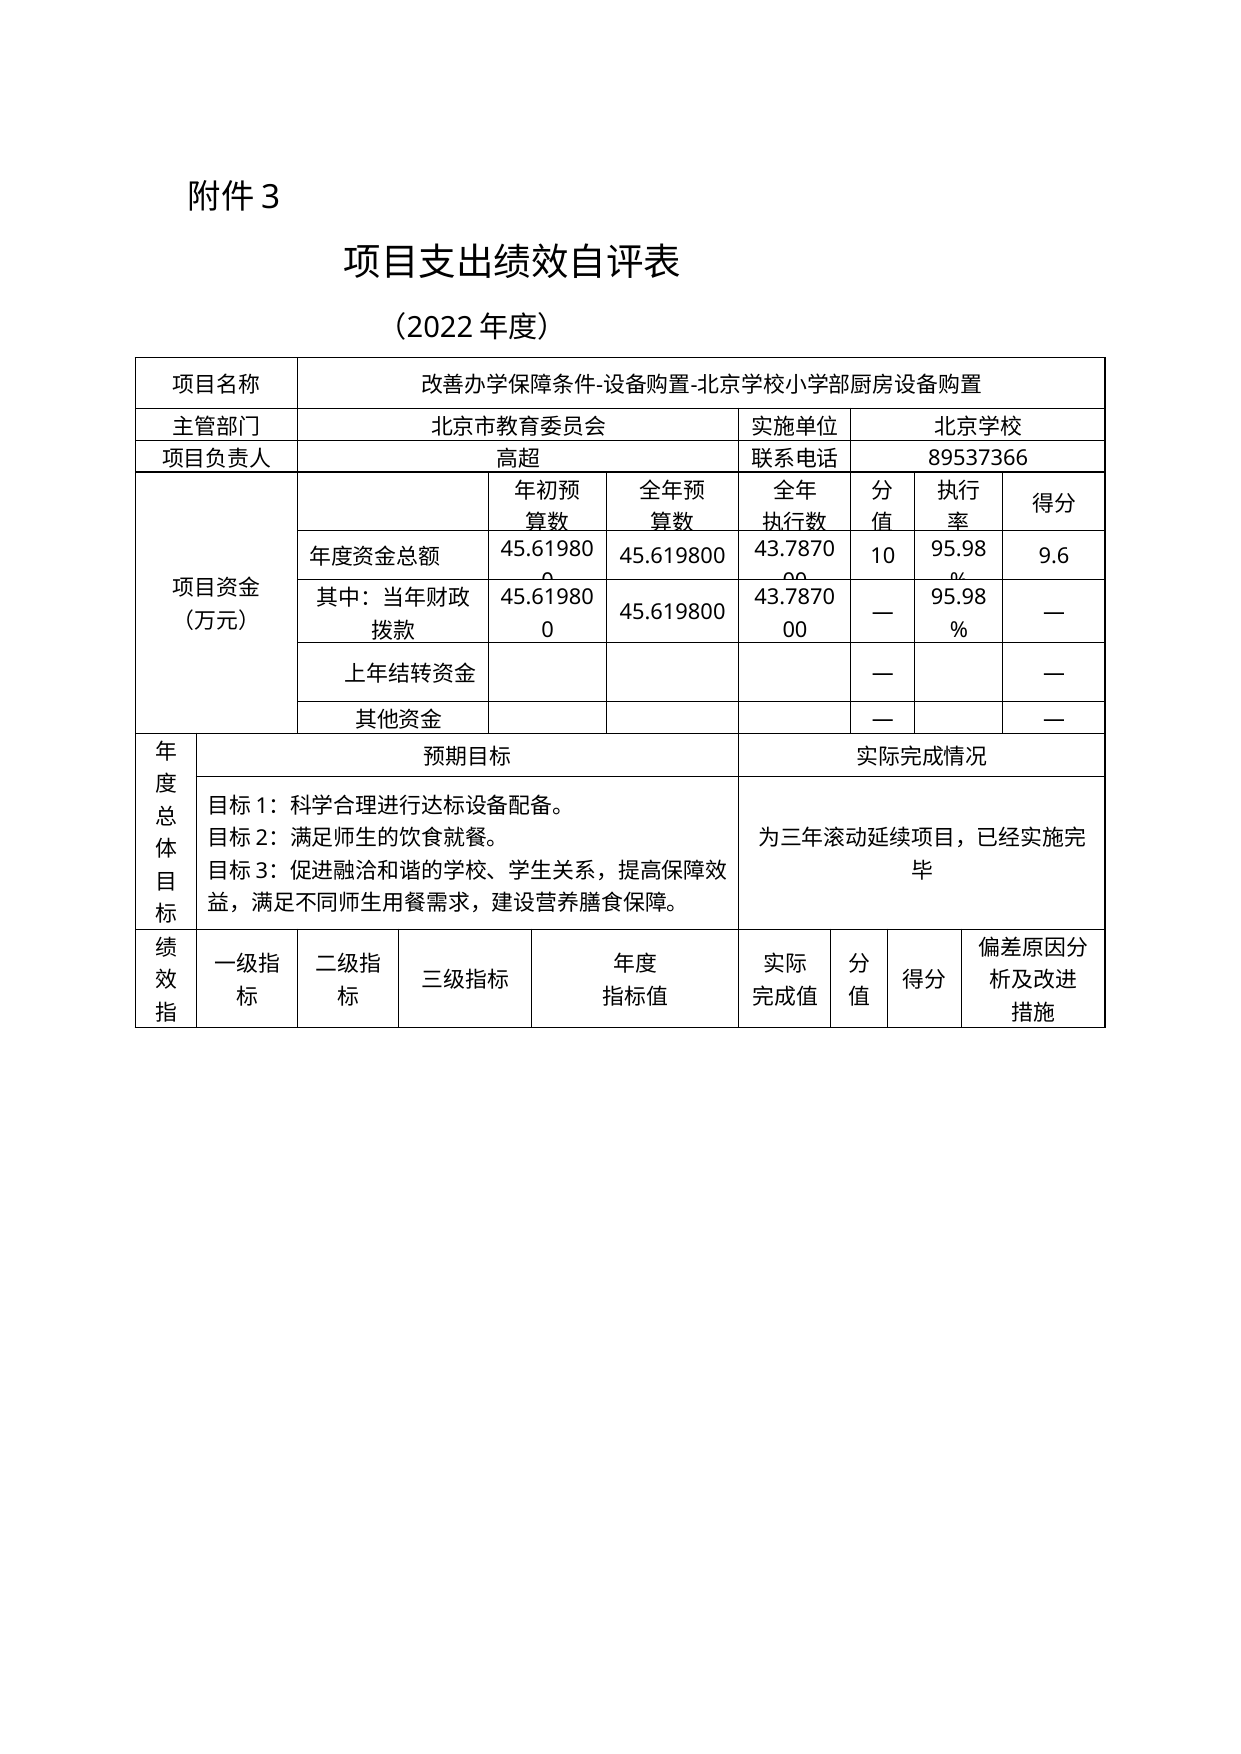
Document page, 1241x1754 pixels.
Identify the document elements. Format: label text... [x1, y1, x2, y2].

table_cell 45.619800 [607, 580, 738, 642]
table_cell 年度资金总额 [298, 531, 488, 579]
table_cell [915, 643, 1002, 701]
table_cell 95.98% [915, 531, 1002, 579]
table_cell 分值 [851, 473, 914, 530]
table_cell 为三年滚动延续项目，已经实施完毕 [739, 777, 1104, 928]
table_cell — [851, 580, 914, 642]
table_cell — [1003, 643, 1104, 701]
table_cell — [851, 702, 914, 732]
table_header 改善办学保障条件-设备购置-北京学校小学部厨房设备购置 [298, 358, 1104, 408]
table_header 项目名称 [136, 358, 297, 408]
table_cell 全年预 算数 [607, 473, 738, 530]
table_cell 二级指标 [298, 930, 398, 1027]
table_cell 其他资金 [298, 702, 488, 732]
table_cell — [1003, 702, 1104, 732]
table_cell 95.98% [915, 580, 1002, 642]
table_cell 得分 [888, 930, 961, 1027]
table_cell — [851, 643, 914, 701]
table_cell 年度总体目标 [136, 734, 196, 928]
table_cell 年度 指标值 [532, 930, 738, 1027]
table_cell 项目负责人 [136, 441, 297, 471]
table_cell 45.619800 [489, 580, 606, 642]
table_cell [298, 473, 488, 530]
table_cell [607, 702, 738, 732]
table_cell 得分 [1003, 473, 1104, 530]
table_cell [739, 702, 850, 732]
table_cell 三级指标 [399, 930, 531, 1027]
table_cell 年初预 算数 [489, 473, 606, 530]
table_cell 绩 效 指 标 [136, 930, 196, 1027]
table_cell 目标1：科学合理进行达标设备配备。 目标2：满足师生的饮食就餐。 目标3：促进融洽和谐的学校、学生关系，提高保障效益，满足不同师生用餐需求，建设营养膳食保障。 [197, 777, 738, 928]
table_cell [607, 643, 738, 701]
table_cell [489, 702, 606, 732]
table_cell 北京学校 [851, 409, 1104, 439]
table_cell 分值 [831, 930, 887, 1027]
table_cell 项目资金 （万元） [136, 473, 297, 732]
table_cell 45.619800 [607, 531, 738, 579]
table_cell — [1003, 580, 1104, 642]
table_cell 北京市教育委员会 [298, 409, 738, 439]
table_cell 实际 完成值 [739, 930, 830, 1027]
table_cell 89537366 [851, 441, 1104, 471]
table_cell 全年 执行数 [739, 473, 850, 530]
table_cell 43.787000 [739, 531, 850, 579]
text 项目支出绩效自评表 [187, 227, 1053, 292]
table_cell 一级指标 [197, 930, 297, 1027]
text 附件3 [187, 162, 1053, 227]
table_cell 45.619800 [489, 531, 606, 579]
table_cell 联系电话 [739, 441, 850, 471]
table_cell 主管部门 [136, 409, 297, 439]
table_cell [489, 643, 606, 701]
table_cell 43.787000 [739, 580, 850, 642]
table_cell 9.6 [1003, 531, 1104, 579]
table_cell 其中：当年财政 拨款 [298, 580, 488, 642]
table_cell 预期目标 [197, 734, 738, 776]
table_cell 高超 [298, 441, 738, 471]
table_cell [739, 643, 850, 701]
table_cell 执行率 [915, 473, 1002, 530]
text （2022年度） [187, 292, 1053, 357]
table_cell 实施单位 [739, 409, 850, 439]
table_cell 实际完成情况 [739, 734, 1104, 776]
table_cell [915, 702, 1002, 732]
table_cell 上年结转资金 [298, 643, 488, 701]
table_cell 10 [851, 531, 914, 579]
table_cell 偏差原因分析及改进 措施 [962, 930, 1104, 1027]
